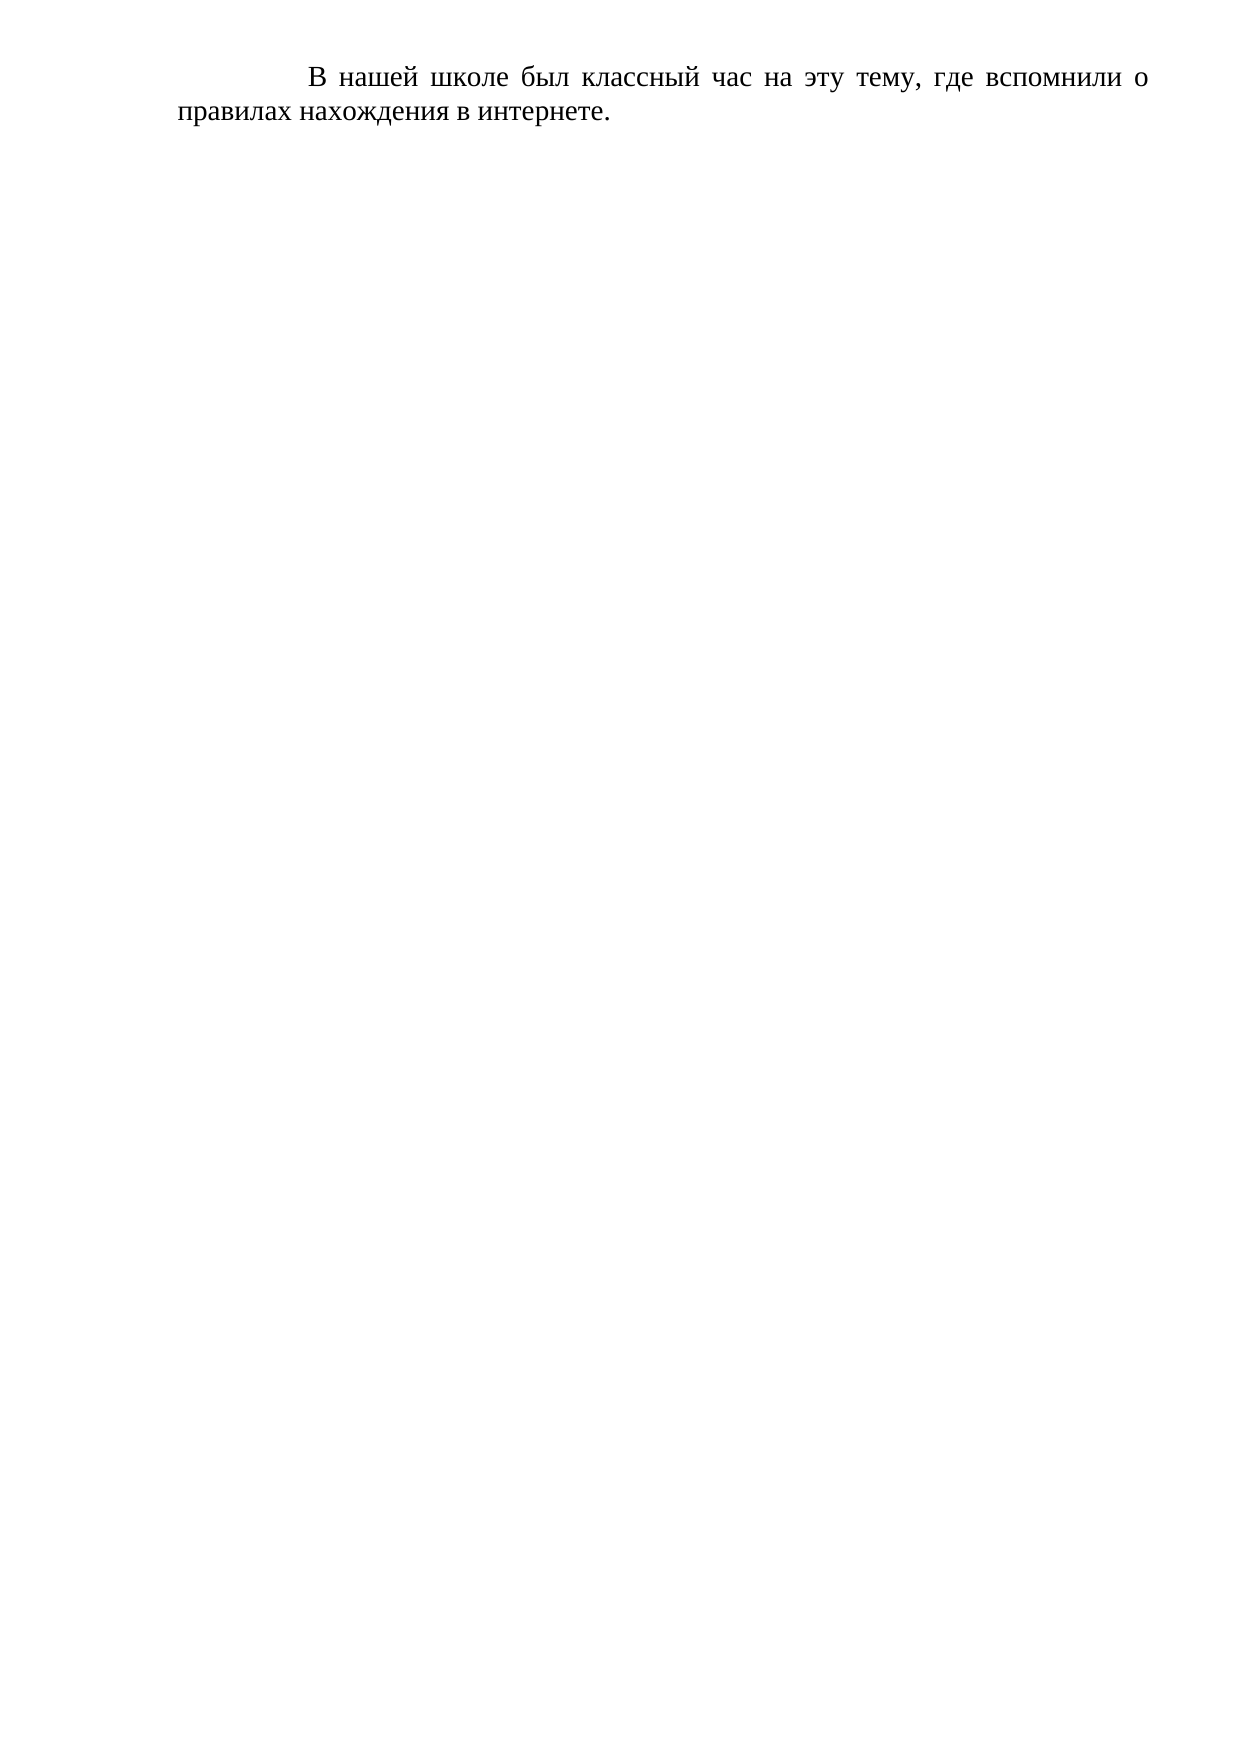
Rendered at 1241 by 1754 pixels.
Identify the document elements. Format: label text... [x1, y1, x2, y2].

text В нашей школе был классный час на эту тему, где вспомнили о правилах нахождения в интернете. [177, 59, 1152, 126]
